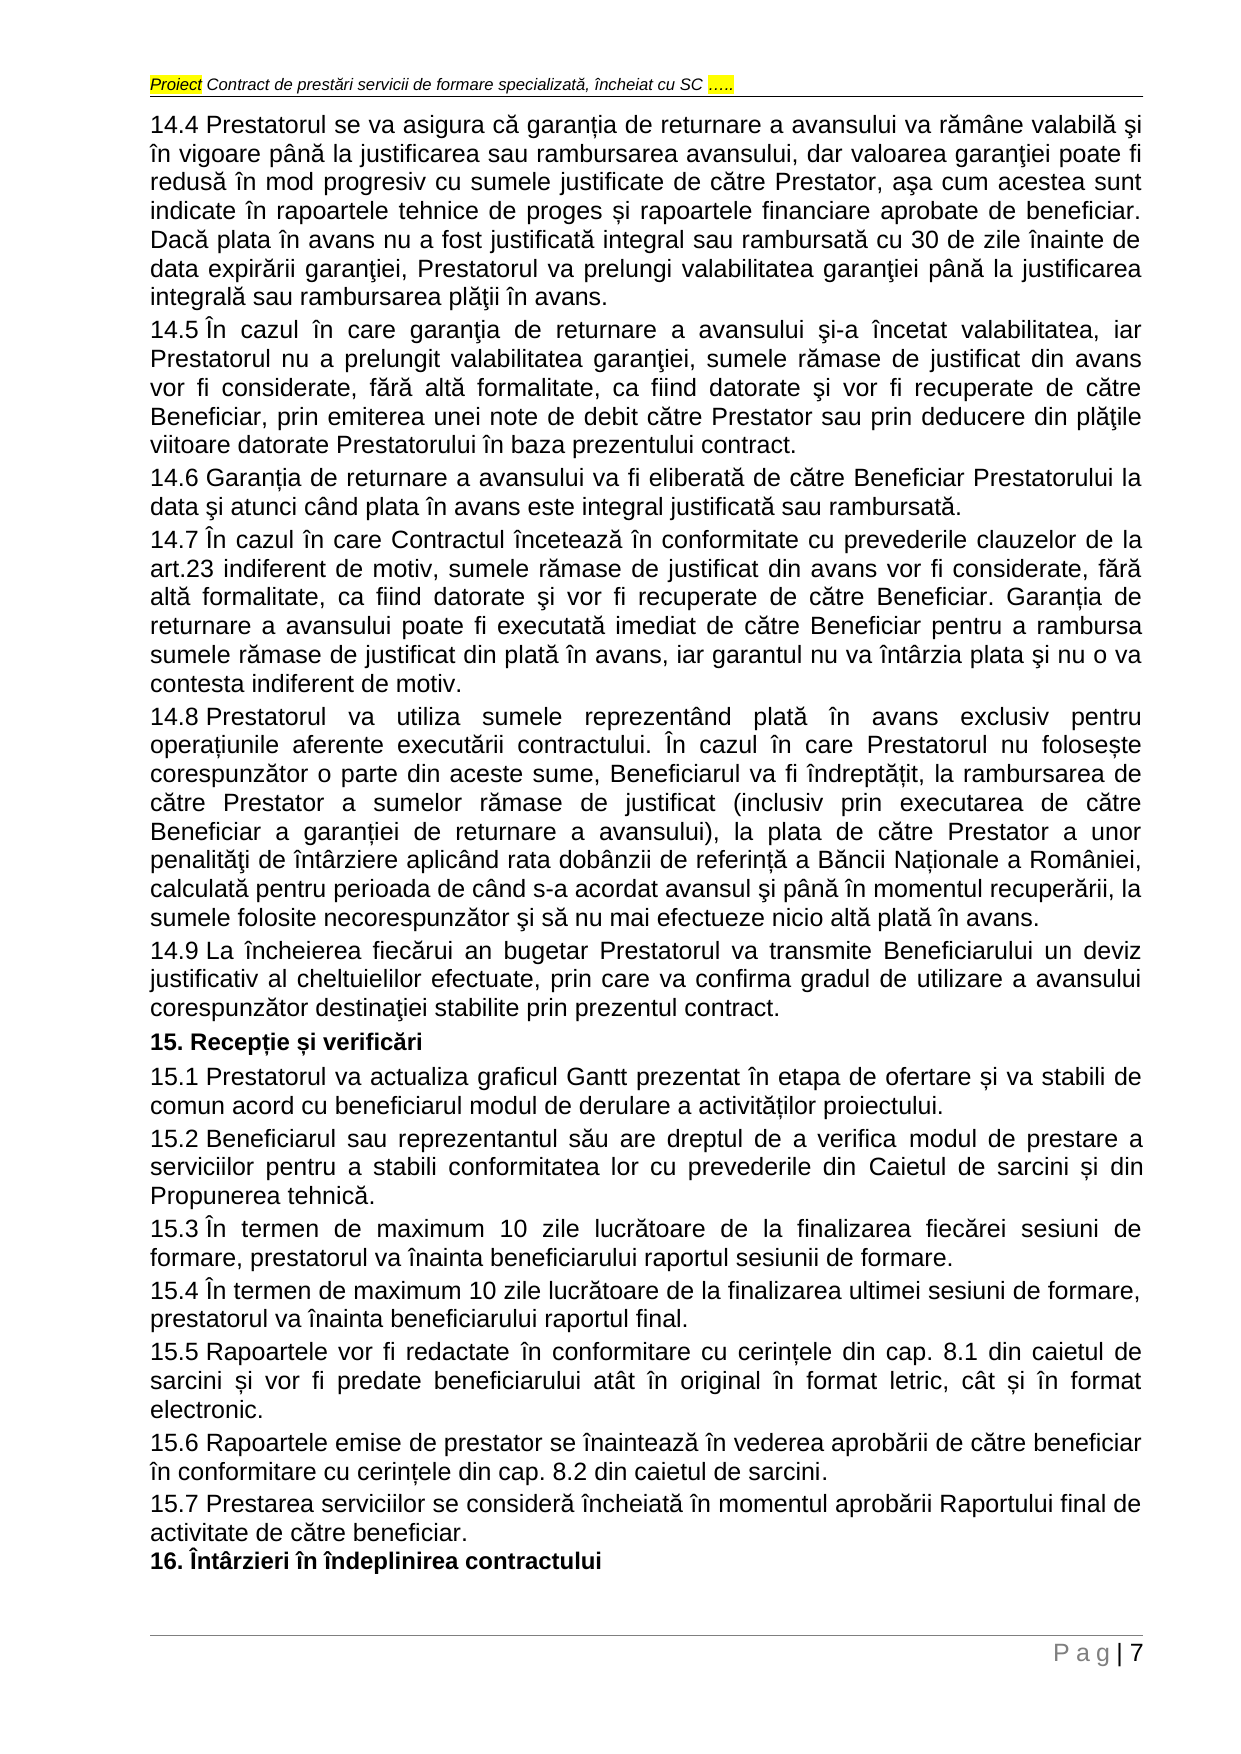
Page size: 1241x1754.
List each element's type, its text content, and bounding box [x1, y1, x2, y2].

subtitle Prestatorul va actualiza graficul Gantt prezentat în etapa de ofertare și va stabili de comun acord cu beneficiarul modul de derulare a activităților proiectului. [150, 1062, 1143, 1119]
subtitle Rapoartele vor fi redactate în conformitare cu cerințele din cap. 8.1 din caietul de sarcini și vor fi predate beneficiarului atât în original în format letric, cât și în format electronic. [150, 1337, 1143, 1424]
subtitle În termen de maximum 10 zile lucrătoare de la finalizarea fiecărei sesiuni de formare, prestatorul va înainta beneficiarului raportul sesiunii de formare. [150, 1214, 1143, 1272]
subtitle Recepție și verificări [150, 1028, 1143, 1056]
subtitle În cazul în care garanţia de returnare a avansului şi-a încetat valabilitatea, iar Prestatorul nu a prelungit valabilitatea garanţiei, sumele rămase de justificat din avans vor fi considerate, fără altă formalitate, ca fiind datorate şi vor fi recuperate de către Beneficiar, prin emiterea unei note de debit către Prestator sau prin deducere din plăţile viitoare datorate Prestatorului în baza prezentului contract. [150, 315, 1143, 459]
subtitle Prestatorul va utiliza sumele reprezentând plată în avans exclusiv pentru operațiunile aferente executării contractului. În cazul în care Prestatorul nu folosește corespunzător o parte din aceste sume, Beneficiarul va fi îndreptățit, la rambursarea de către Prestator a sumelor rămase de justificat (inclusiv prin executarea de către Beneficiar a garanției de returnare a avansului), la plata de către Prestator a unor penalităţi de întârziere aplicând rata dobânzii de referință a Băncii Naționale a României, calculată pentru perioada de când s-a acordat avansul şi până în momentul recuperării, la sumele folosite necorespunzător şi să nu mai efectueze nicio altă plată în avans. [150, 701, 1143, 931]
subtitle În termen de maximum 10 zile lucrătoare de la finalizarea ultimei sesiuni de formare, prestatorul va înainta beneficiarului raportul final. [150, 1276, 1143, 1333]
subtitle Prestarea serviciilor se consideră încheiată în momentul aprobării Raportului final de activitate de către beneficiar. [150, 1489, 1143, 1547]
subtitle Beneficiarul sau reprezentantul său are dreptul de a verifica modul de prestare a serviciilor pentru a stabili conformitatea lor cu prevederile din Caietul de sarcini și din Propunerea tehnică. [150, 1124, 1143, 1210]
subtitle Întârzieri în îndeplinirea contractului [150, 1547, 1143, 1574]
subtitle Garanția de returnare a avansului va fi eliberată de către Beneficiar Prestatorului la data şi atunci când plata în avans este integral justificată sau rambursată. [150, 463, 1143, 521]
subtitle Rapoartele emise de prestator se înaintează în vederea aprobării de către beneficiar în conformitare cu cerințele din cap. 8.2 din caietul de sarcini. [150, 1428, 1143, 1485]
subtitle Prestatorul se va asigura că garanția de returnare a avansului va rămâne valabilă şi în vigoare până la justificarea sau rambursarea avansului, dar valoarea garanţiei poate fi redusă în mod progresiv cu sumele justificate de către Prestator, aşa cum acestea sunt indicate în rapoartele tehnice de proges și rapoartele financiare aprobate de beneficiar. Dacă plata în avans nu a fost justificată integral sau rambursată cu 30 de zile înainte de data expirării garanţiei, Prestatorul va prelungi valabilitatea garanţiei până la justificarea integrală sau rambursarea plăţii în avans. [150, 110, 1143, 311]
subtitle În cazul în care Contractul încetează în conformitate cu prevederile clauzelor de la art.23 indiferent de motiv, sumele rămase de justificat din avans vor fi considerate, fără altă formalitate, ca fiind datorate şi vor fi recuperate de către Beneficiar. Garanția de returnare a avansului poate fi executată imediat de către Beneficiar pentru a rambursa sumele rămase de justificat din plată în avans, iar garantul nu va întârzia plata şi nu o va contesta indiferent de motiv. [150, 525, 1143, 697]
subtitle La încheierea fiecărui an bugetar Prestatorul va transmite Beneficiarului un deviz justificativ al cheltuielilor efectuate, prin care va confirma gradul de utilizare a avansului corespunzător destinaţiei stabilite prin prezentul contract. [150, 936, 1143, 1022]
